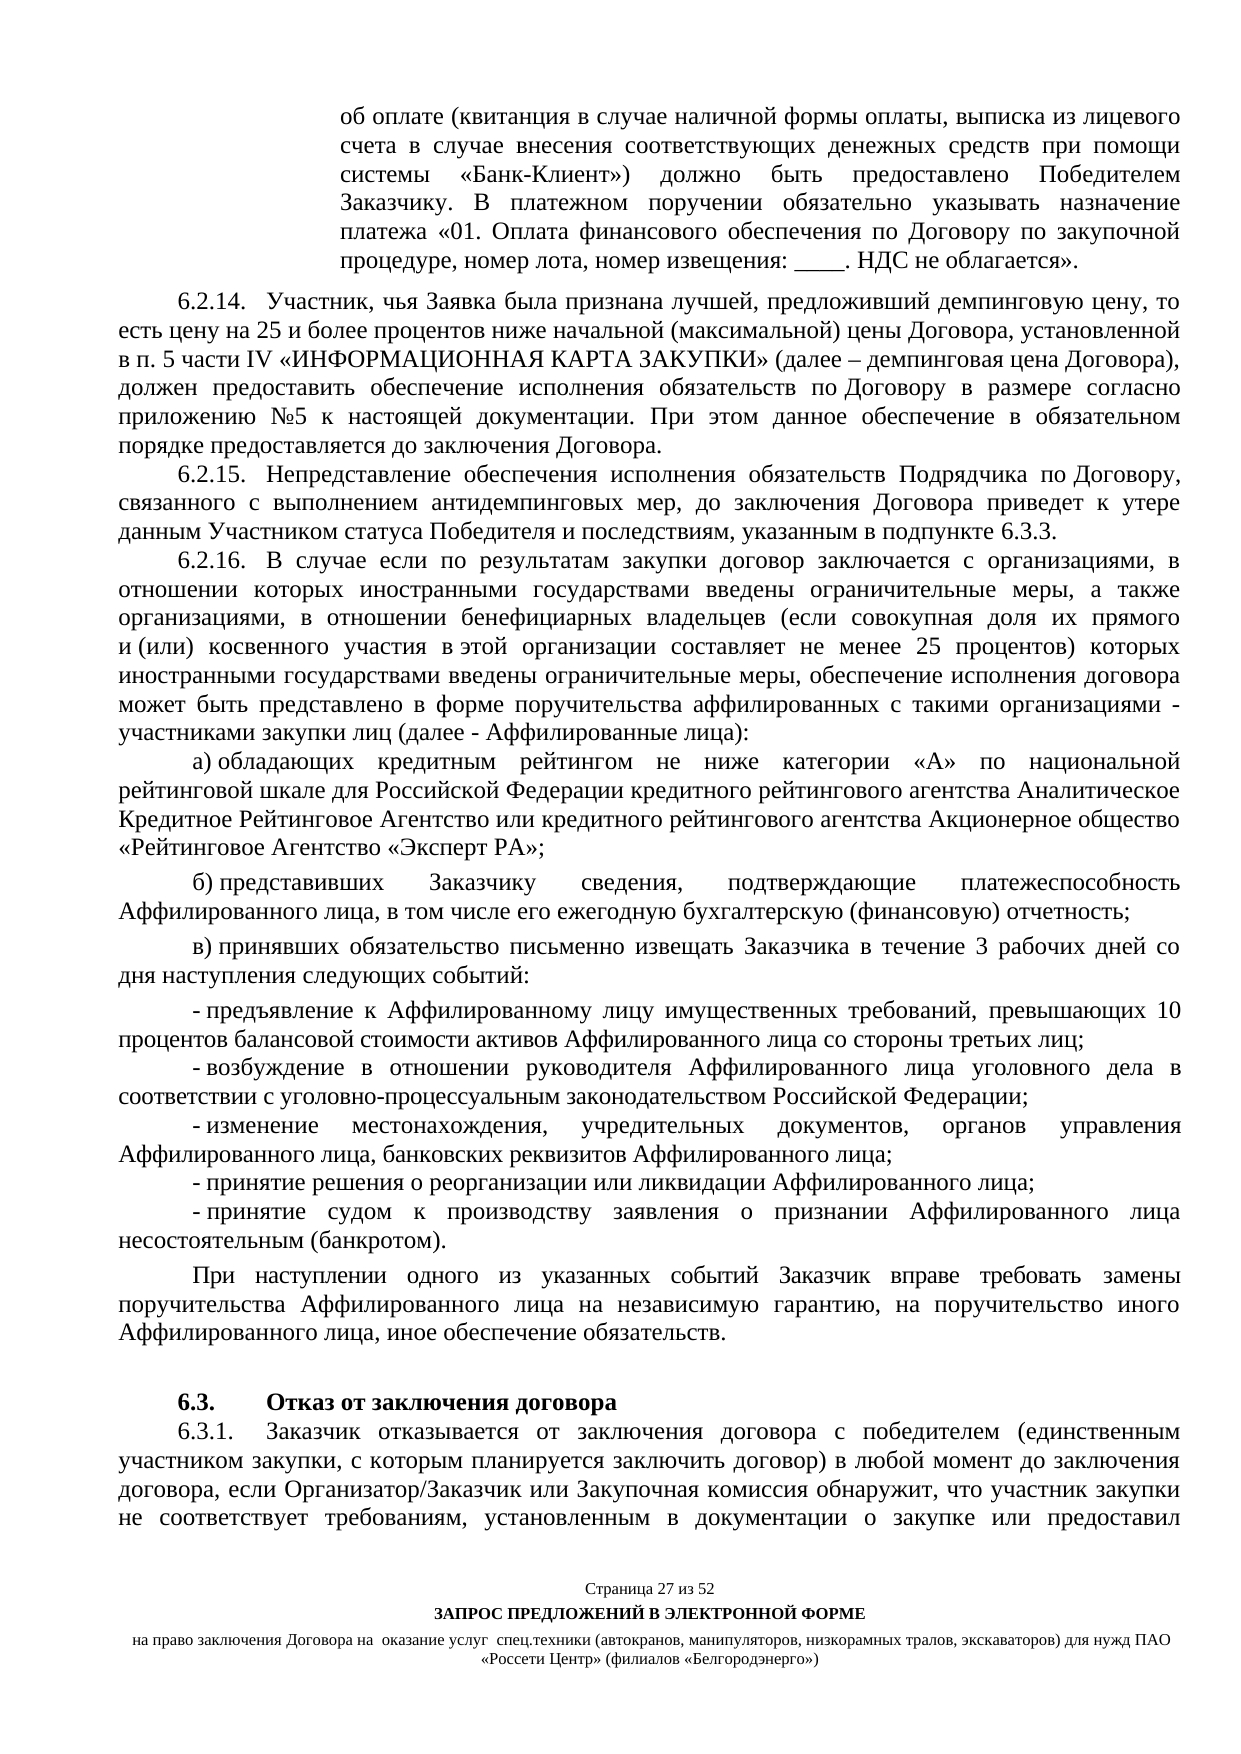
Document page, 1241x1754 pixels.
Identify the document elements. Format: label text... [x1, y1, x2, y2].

text - принятие судом к производству заявления о признании Аффилированного лица несостоятельным (банкротом). [118, 1196, 1181, 1254]
list изменение местонахождения, учредительных документов, органов управления Аффилированного лица, банковских реквизитов Аффилированного лица; [118, 1110, 1181, 1167]
list принятие решения о реорганизации или ликвидации Аффилированного лица; [118, 1167, 1181, 1196]
subtitle Непредставление обеспечения исполнения обязательств Подрядчика по Договору, связанного с выполнением антидемпинговых мер, до заключения Договора приведет к утере данным Участником статуса Победителя и последствиям, указанным в подпункте 6.3.3. [118, 459, 1181, 545]
subtitle В случае если по результатам закупки договор заключается с организациями, в отношении которых иностранными государствами введены ограничительные меры, а также организациями, в отношении бенефициарных владельцев (если совокупная доля их прямого и (или) косвенного участия в этой организации составляет не менее 25 процентов) которых иностранными государствами введены ограничительные меры, обеспечение исполнения договора может быть представлено в форме поручительства аффилированных с такими организациями - участниками закупки лиц (далее - Аффилированные лица): [118, 545, 1181, 746]
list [266, 101, 1181, 274]
list возбуждение в отношении руководителя Аффилированного лица уголовного дела в соответствии с уголовно-процессуальным законодательством Российской Федерации; [118, 1052, 1181, 1110]
text При наступлении одного из указанных событий Заказчик вправе требовать замены поручительства Аффилированного лица на независимую гарантию, на поручительство иного Аффилированного лица, иное обеспечение обязательств. [118, 1260, 1181, 1346]
subtitle Участник, чья Заявка была признана лучшей, предложивший демпинговую цену, то есть цену на 25 и более процентов ниже начальной (максимальной) цены Договора, установленной в п. 5 части IV «ИНФОРМАЦИОННАЯ КАРТА ЗАКУПКИ» (далее – демпинговая цена Договора), должен предоставить обеспечение исполнения обязательств по Договору в размере согласно приложению №5 к настоящей документации. При этом данное обеспечение в обязательном порядке предоставляется до заключения Договора. [118, 286, 1181, 459]
text а) обладающих кредитным рейтингом не ниже категории «А» по национальной рейтинговой шкале для Российской Федерации кредитного рейтингового агентства Аналитическое Кредитное Рейтинговое Агентство или кредитного рейтингового агентства Акционерное общество «Рейтинговое Агентство «Эксперт РА»; [118, 746, 1181, 861]
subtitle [118, 1416, 1181, 1531]
subtitle Отказ от заключения договора [118, 1387, 1181, 1416]
list предъявление к Аффилированному лицу имущественных требований, превышающих 10 процентов балансовой стоимости активов Аффилированного лица со стороны третьих лиц; [118, 995, 1181, 1052]
text б) представивших Заказчику сведения, подтверждающие платежеспособность Аффилированного лица, в том числе его ежегодную бухгалтерскую (финансовую) отчетность; [118, 867, 1181, 925]
text в) принявших обязательство письменно извещать Заказчика в течение 3 рабочих дней со дня наступления следующих событий: [118, 931, 1181, 989]
